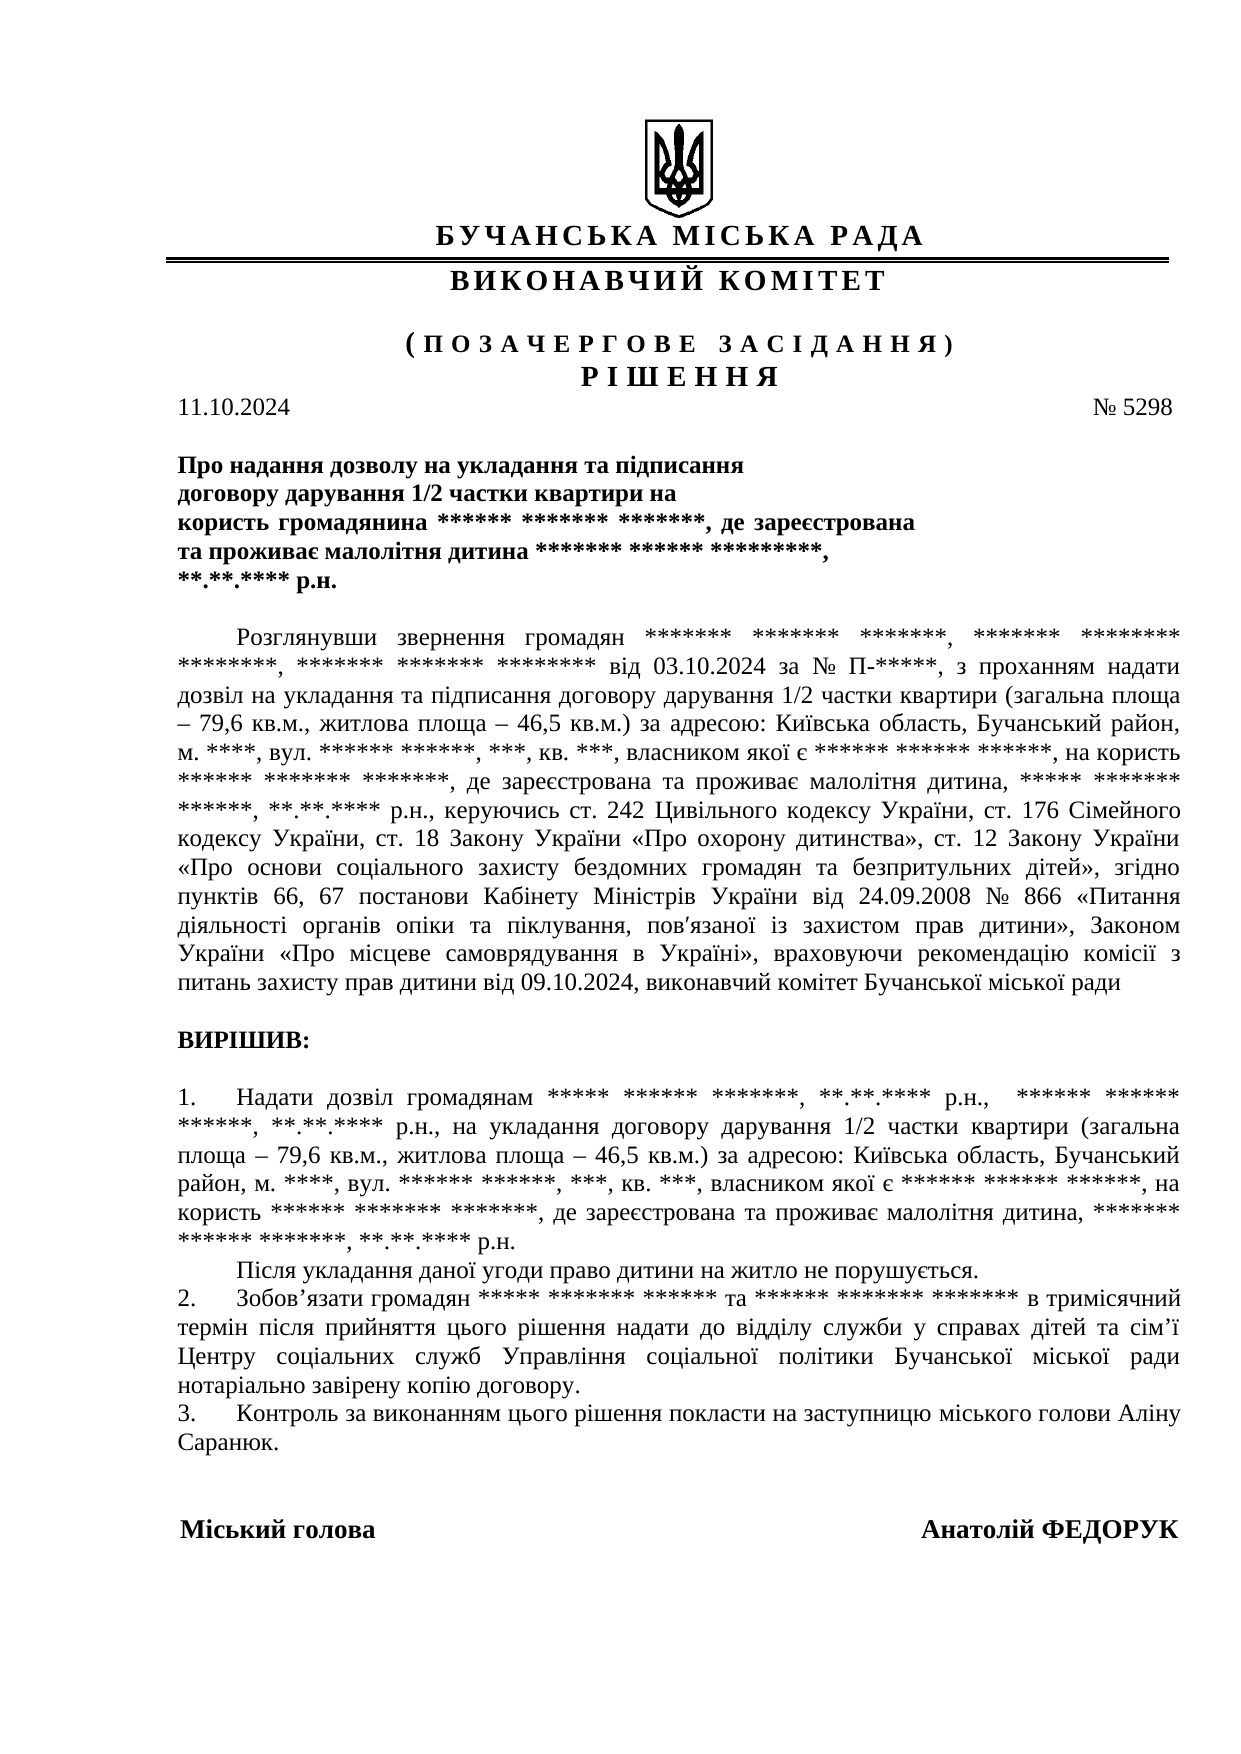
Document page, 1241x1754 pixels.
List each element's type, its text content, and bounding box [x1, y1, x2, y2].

text РІШЕННЯ [177, 359, 1181, 392]
list Зобов’язати громадян ***** ******* ****** та ****** ******* ******* в тримісячний термін після прийняття цього рішення надати до відділу служби у справах дітей та сім’ї Центру соціальних служб Управління соціальної політики Бучанської міської ради нотаріально завірену копію договору. [177, 1283, 1181, 1398]
picture [643, 118, 715, 219]
table_header № 5298 [679, 392, 1192, 421]
table_header ВИКОНАВЧИЙ КОМІТЕТ [166, 263, 1169, 325]
text **.**.**** р.н. [177, 565, 915, 593]
text (ПОЗАЧЕРГОВЕ ЗАСІДАННЯ) [177, 325, 1181, 359]
table_header Анатолій ФЕДОРУК [679, 1514, 1189, 1607]
text користь громадянина ****** ******* *******, де зареєстрована та проживає малолітня дитина ******* ****** *********, [177, 507, 915, 565]
table_header Міський голова [169, 1514, 678, 1607]
text договору дарування 1/2 частки квартири на [177, 478, 915, 507]
list Контроль за виконанням цього рішення покласти на заступницю міського голови Аліну Саранюк. [177, 1398, 1181, 1456]
text Розглянувши звернення громадян ******* ******* *******, ******* ******** ********, ******* ******* ******** від 03.10.2024 за № П-*****, з проханням надати дозвіл на укладання та підписання договору дарування 1/2 частки квартири (загальна площа – 79,6 кв.м., житлова площа – 46,5 кв.м.) за адресою: Київська область, Бучанський район, м. ****, вул. ****** ******, ***, кв. ***, власником якої є ****** ****** ******, на користь ****** ******* *******, де зареєстрована та проживає малолітня дитина, ***** ******* ******, **.**.**** р.н., керуючись ст. 242 Цивільного кодексу України, ст. 176 Сімейного кодексу України, ст. 18 Закону України «Про охорону дитинства», ст. 12 Закону України «Про основи соціального захисту бездомних громадян та безпритульних дітей», згідно пунктів 66, 67 постанови Кабінету Міністрів України від 24.09.2008 № 866 «Питання діяльності органів опіки та піклування, пов′язаної із захистом прав дитини», Законом України «Про місцеве самоврядування в Україні», враховуючи рекомендацію комісії з питань захисту прав дитини від 09.10.2024, виконавчий комітет Бучанської міської ради [177, 622, 1181, 996]
text ВИРІШИВ: [177, 1025, 1181, 1053]
list Надати дозвіл громадянам ***** ****** *******, **.**.**** р.н., ****** ****** ******, **.**.**** р.н., на укладання договору дарування 1/2 частки квартири (загальна площа – 79,6 кв.м., житлова площа – 46,5 кв.м.) за адресою: Київська область, Бучанський район, м. ****, вул. ****** ******, ***, кв. ***, власником якої є ****** ****** ******, на користь ****** ******* *******, де зареєстрована та проживає малолітня дитина, ******* ****** *******, **.**.**** р.н. [177, 1082, 1181, 1255]
text БУЧАНСЬКА МІСЬКА РАДА [177, 218, 1181, 252]
list Після укладання даної угоди право дитини на житло не порушується. [177, 1255, 1181, 1283]
text Про надання дозволу на укладання та підписання [177, 450, 915, 478]
table_header 11.10.2024 [166, 392, 679, 421]
